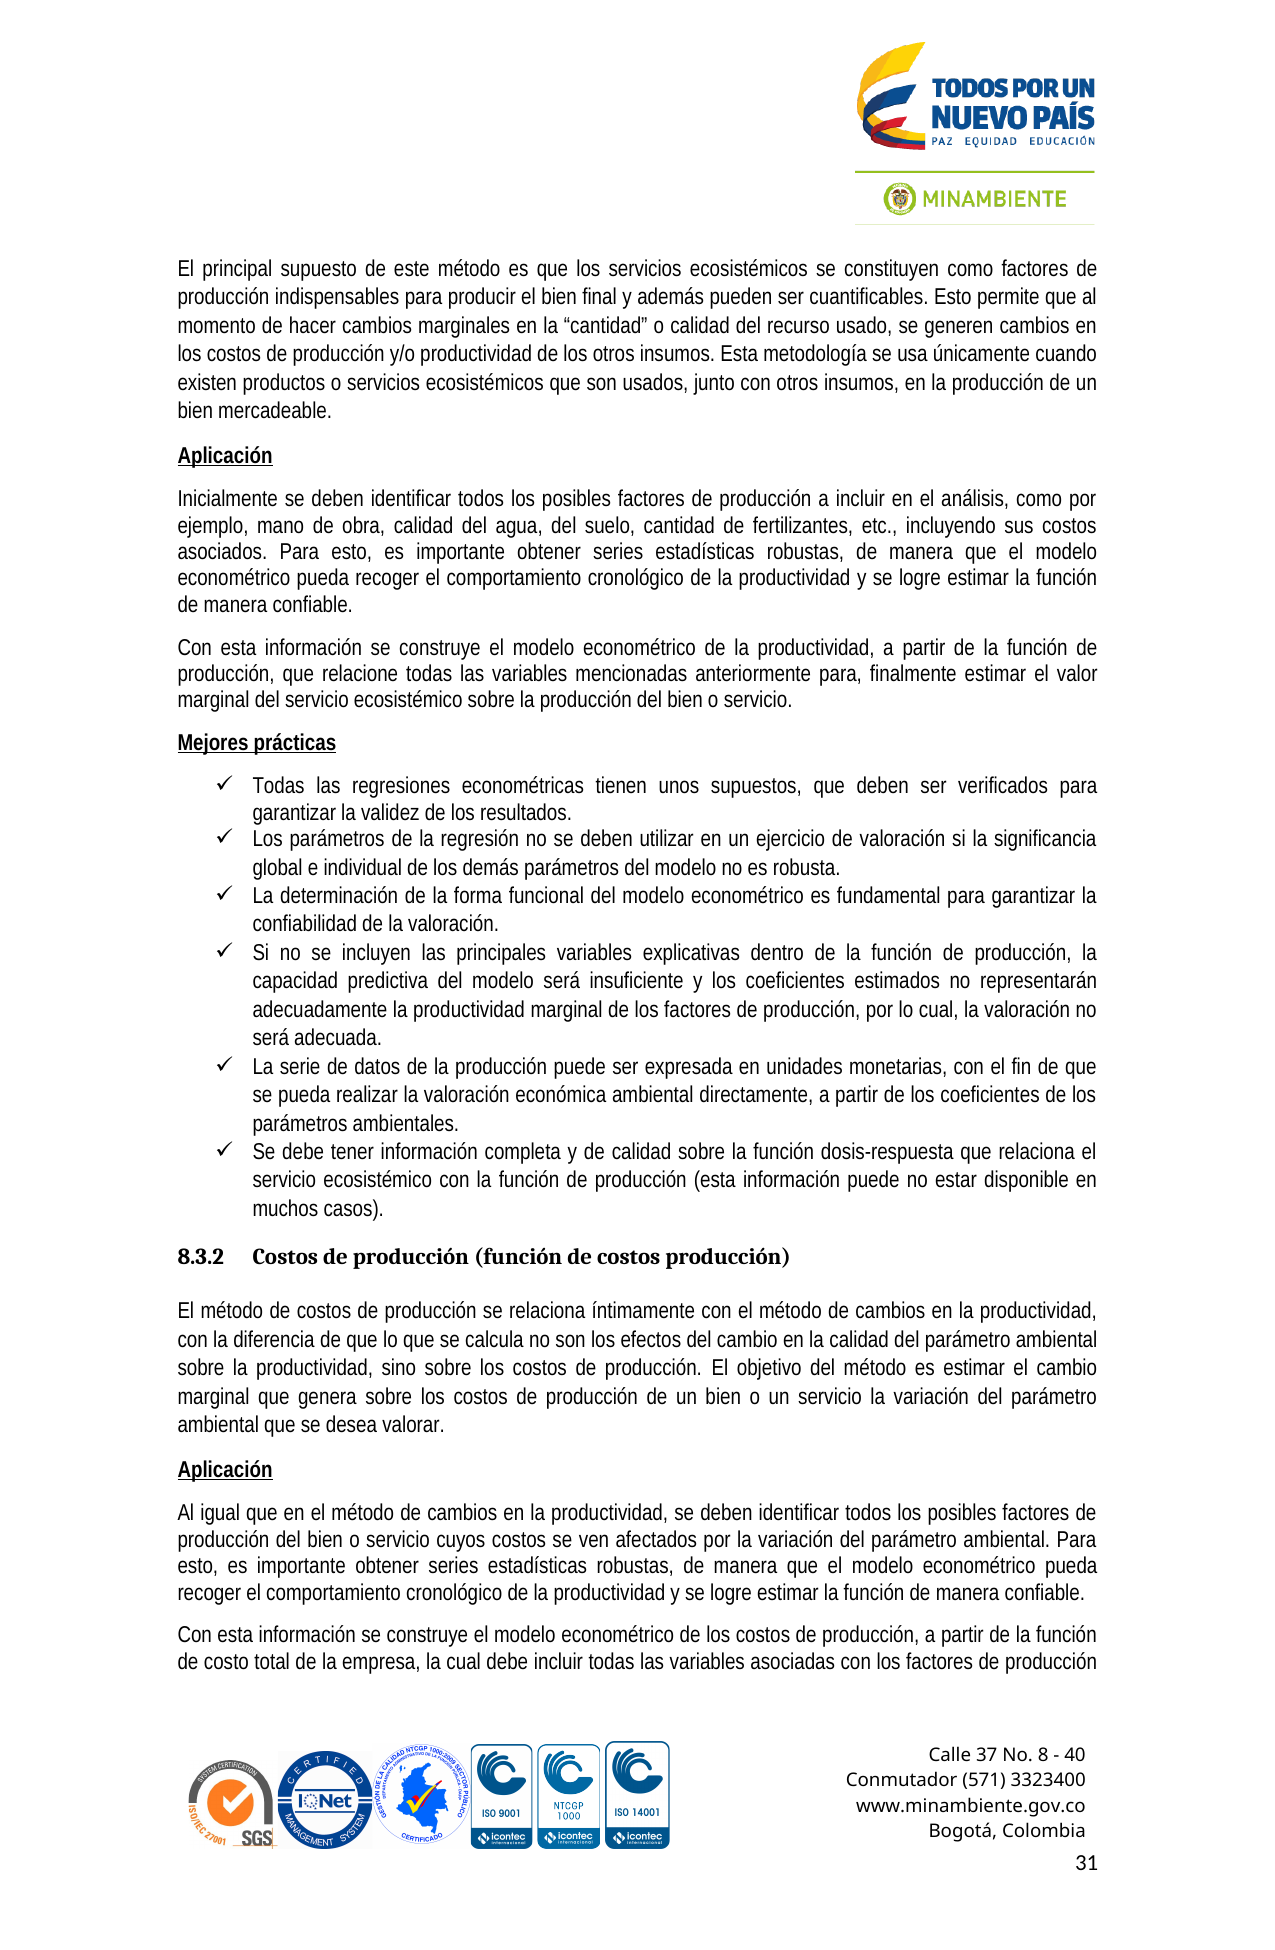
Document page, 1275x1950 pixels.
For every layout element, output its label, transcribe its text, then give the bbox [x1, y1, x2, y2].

list Se debe tener información completa y de calidad sobre la función dosis-respuesta que relaciona el servicio ecosistémico con la función de producción (esta información puede no estar disponible en muchos casos). [215, 1138, 1098, 1221]
text Aplicación [177, 1456, 1098, 1483]
picture [605, 1741, 670, 1849]
text Mejores prácticas [177, 729, 1098, 756]
text El principal supuesto de este método es que los servicios ecosistémicos se constituyen como factores de producción indispensables para producir el bien final y además pueden ser cuantificables. Esto permite que al momento de hacer cambios marginales en la “cantidad” o calidad del recurso usado, se generen cambios en los costos de producción y/o productividad de los otros insumos. Esta metodología se usa únicamente cuando existen productos o servicios ecosistémicos que son usados, junto con otros insumos, en la producción de un bien mercadeable. [177, 255, 1098, 423]
text Inicialmente se deben identificar todos los posibles factores de producción a incluir en el análisis, como por ejemplo, mano de obra, calidad del agua, del suelo, cantidad de fertilizantes, etc., incluyendo sus costos asociados. Para esto, es importante obtener series estadísticas robustas, de manera que el modelo econométrico pueda recoger el comportamiento cronológico de la productividad y se logre estimar la función de manera confiable. [177, 485, 1098, 617]
text Aplicación [177, 442, 1098, 468]
text Con esta información se construye el modelo econométrico de la productividad, a partir de la función de producción, que relacione todas las variables mencionadas anteriormente para, finalmente estimar el valor marginal del servicio ecosistémico sobre la producción del bien o servicio. [177, 634, 1098, 713]
list Si no se incluyen las principales variables explicativas dentro de la función de producción, la capacidad predictiva del modelo será insuficiente y los coeficientes estimados no representarán adecuadamente la productividad marginal de los factores de producción, por lo cual, la valoración no será adecuada. [215, 939, 1098, 1051]
picture [188, 1743, 533, 1849]
subtitle Costos de producción (función de costos producción) [177, 1244, 1098, 1270]
list Todas las regresiones econométricas tienen unos supuestos, que deben ser verificados para garantizar la validez de los resultados. [215, 772, 1098, 825]
picture [537, 1744, 600, 1849]
list La determinación de la forma funcional del modelo econométrico es fundamental para garantizar la confiabilidad de la valoración. [215, 882, 1098, 937]
list La serie de datos de la producción puede ser expresada en unidades monetarias, con el fin de que se pueda realizar la valoración económica ambiental directamente, a partir de los coeficientes de los parámetros ambientales. [215, 1053, 1098, 1136]
picture [854, 42, 1095, 225]
text Al igual que en el método de cambios en la productividad, se deben identificar todos los posibles factores de producción del bien o servicio cuyos costos se ven afectados por la variación del parámetro ambiental. Para esto, es importante obtener series estadísticas robustas, de manera que el modelo econométrico pueda recoger el comportamiento cronológico de la productividad y se logre estimar la función de manera confiable. [177, 1499, 1098, 1605]
text El método de costos de producción se relaciona íntimamente con el método de cambios en la productividad, con la diferencia de que lo que se calcula no son los efectos del cambio en la calidad del parámetro ambiental sobre la productividad, sino sobre los costos de producción. El objetivo del método es estimar el cambio marginal que genera sobre los costos de producción de un bien o un servicio la variación del parámetro ambiental que se desea valorar. [177, 1297, 1098, 1438]
list Los parámetros de la regresión no se deben utilizar en un ejercicio de valoración si la significancia global e individual de los demás parámetros del modelo no es robusta. [215, 825, 1098, 880]
